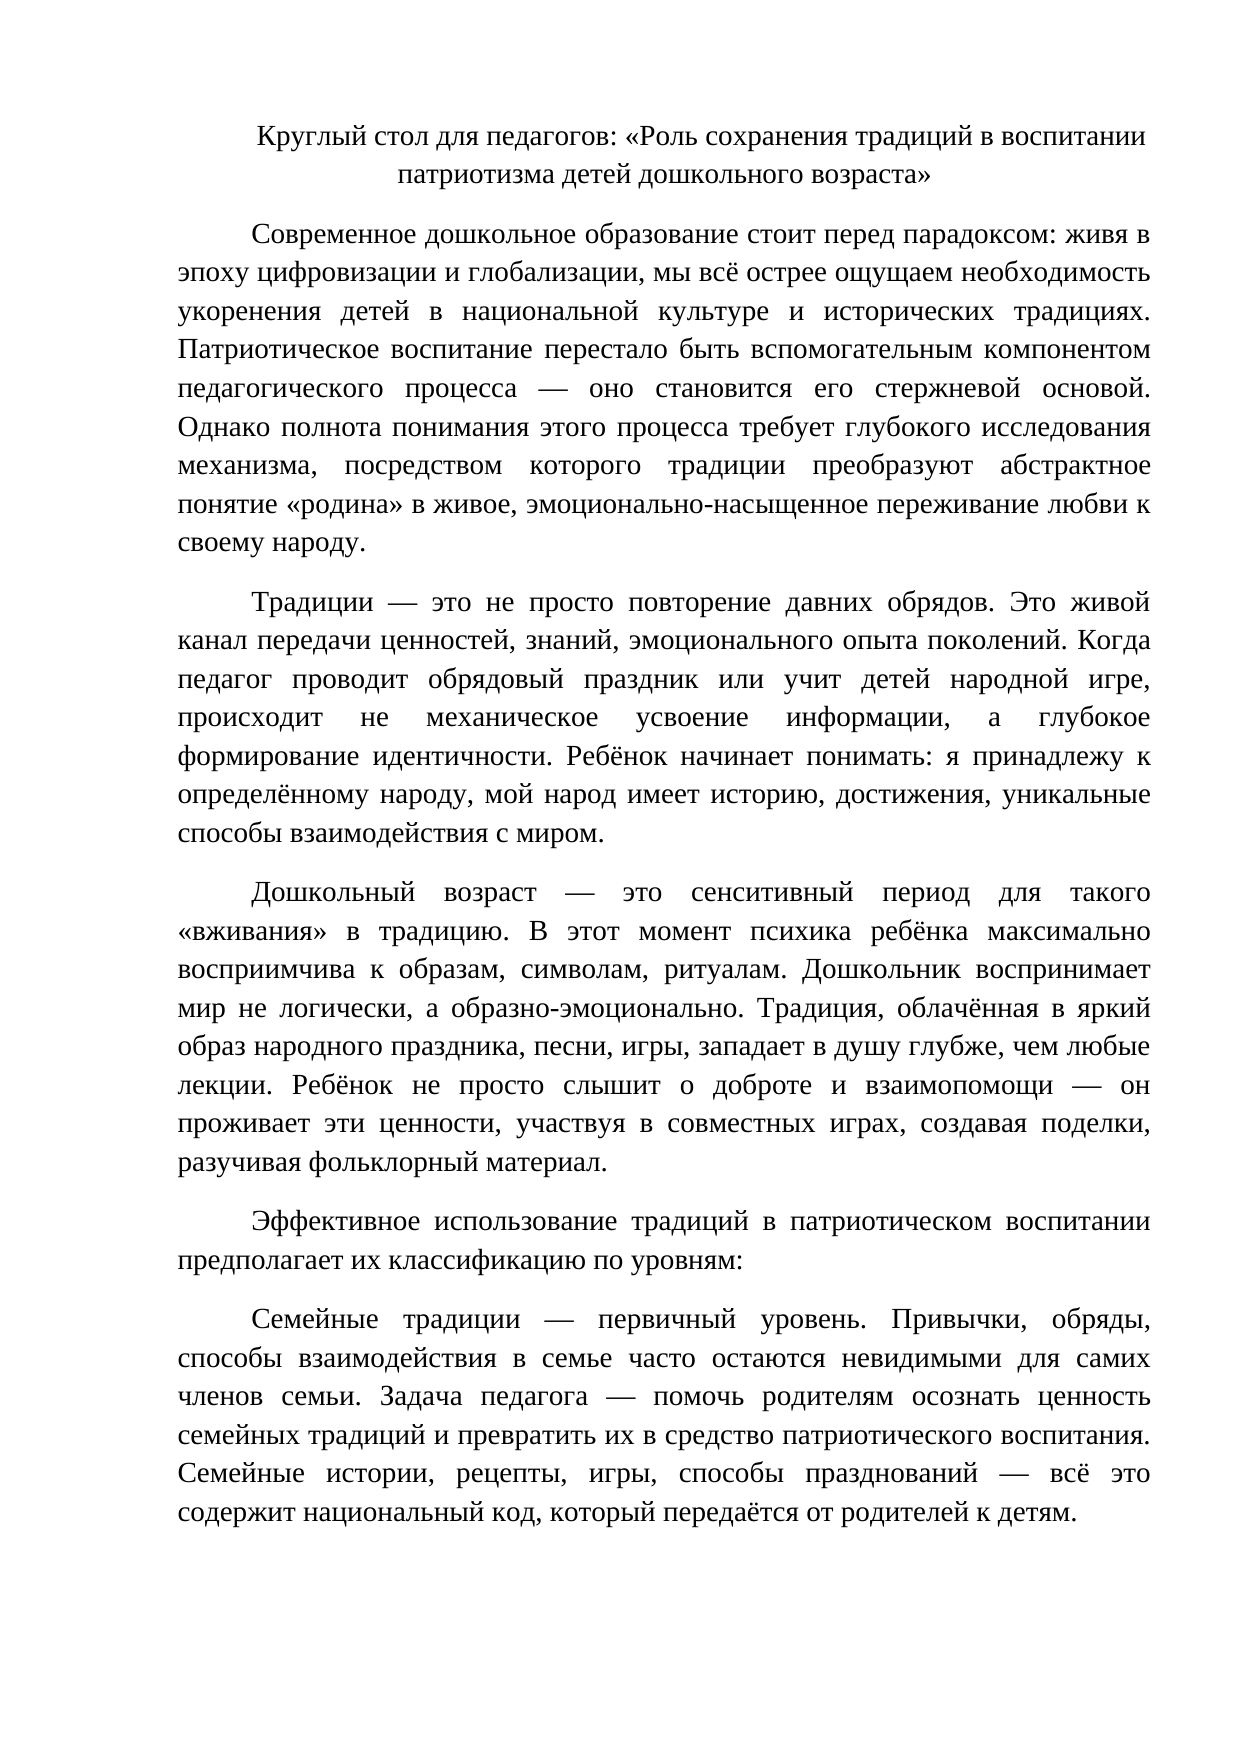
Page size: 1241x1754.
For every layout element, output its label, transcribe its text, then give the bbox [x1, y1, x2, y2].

text Семейные традиции — первичный уровень. Привычки, обряды, способы взаимодействия в семье часто остаются невидимыми для самих членов семьи. Задача педагога — помочь родителям осознать ценность семейных традиций и превратить их в средство патриотического воспитания. Семейные истории, рецепты, игры, способы празднований — всё это содержит национальный код, который передаётся от родителей к детям. [177, 1301, 1152, 1528]
text Традиции — это не просто повторение давних обрядов. Это живой канал передачи ценностей, знаний, эмоционального опыта поколений. Когда педагог проводит обрядовый праздник или учит детей народной игре, происходит не механическое усвоение информации, а глубокое формирование идентичности. Ребёнок начинает понимать: я принадлежу к определённому народу, мой народ имеет историю, достижения, уникальные способы взаимодействия с миром. [177, 584, 1152, 848]
text Круглый стол для педагогов: «Роль сохранения традиций в воспитании патриотизма детей дошкольного возраста» [177, 118, 1152, 190]
text Эффективное использование традиций в патриотическом воспитании предполагает их классификацию по уровням: [177, 1203, 1152, 1276]
text Современное дошкольное образование стоит перед парадоксом: живя в эпоху цифровизации и глобализации, мы всё острее ощущаем необходимость укоренения детей в национальной культуре и исторических традициях. Патриотическое воспитание перестало быть вспомогательным компонентом педагогического процесса — оно становится его стержневой основой. Однако полнота понимания этого процесса требует глубокого исследования механизма, посредством которого традиции преобразуют абстрактное понятие «родина» в живое, эмоционально-насыщенное переживание любви к своему народу. [177, 216, 1152, 558]
text Дошкольный возраст — это сенситивный период для такого «вживания» в традицию. В этот момент психика ребёнка максимально восприимчива к образам, символам, ритуалам. Дошкольник воспринимает мир не логически, а образно-эмоционально. Традиция, облачённая в яркий образ народного праздника, песни, игры, западает в душу глубже, чем любые лекции. Ребёнок не просто слышит о доброте и взаимопомощи — он проживает эти ценности, участвуя в совместных играх, создавая поделки, разучивая фольклорный материал. [177, 874, 1152, 1178]
